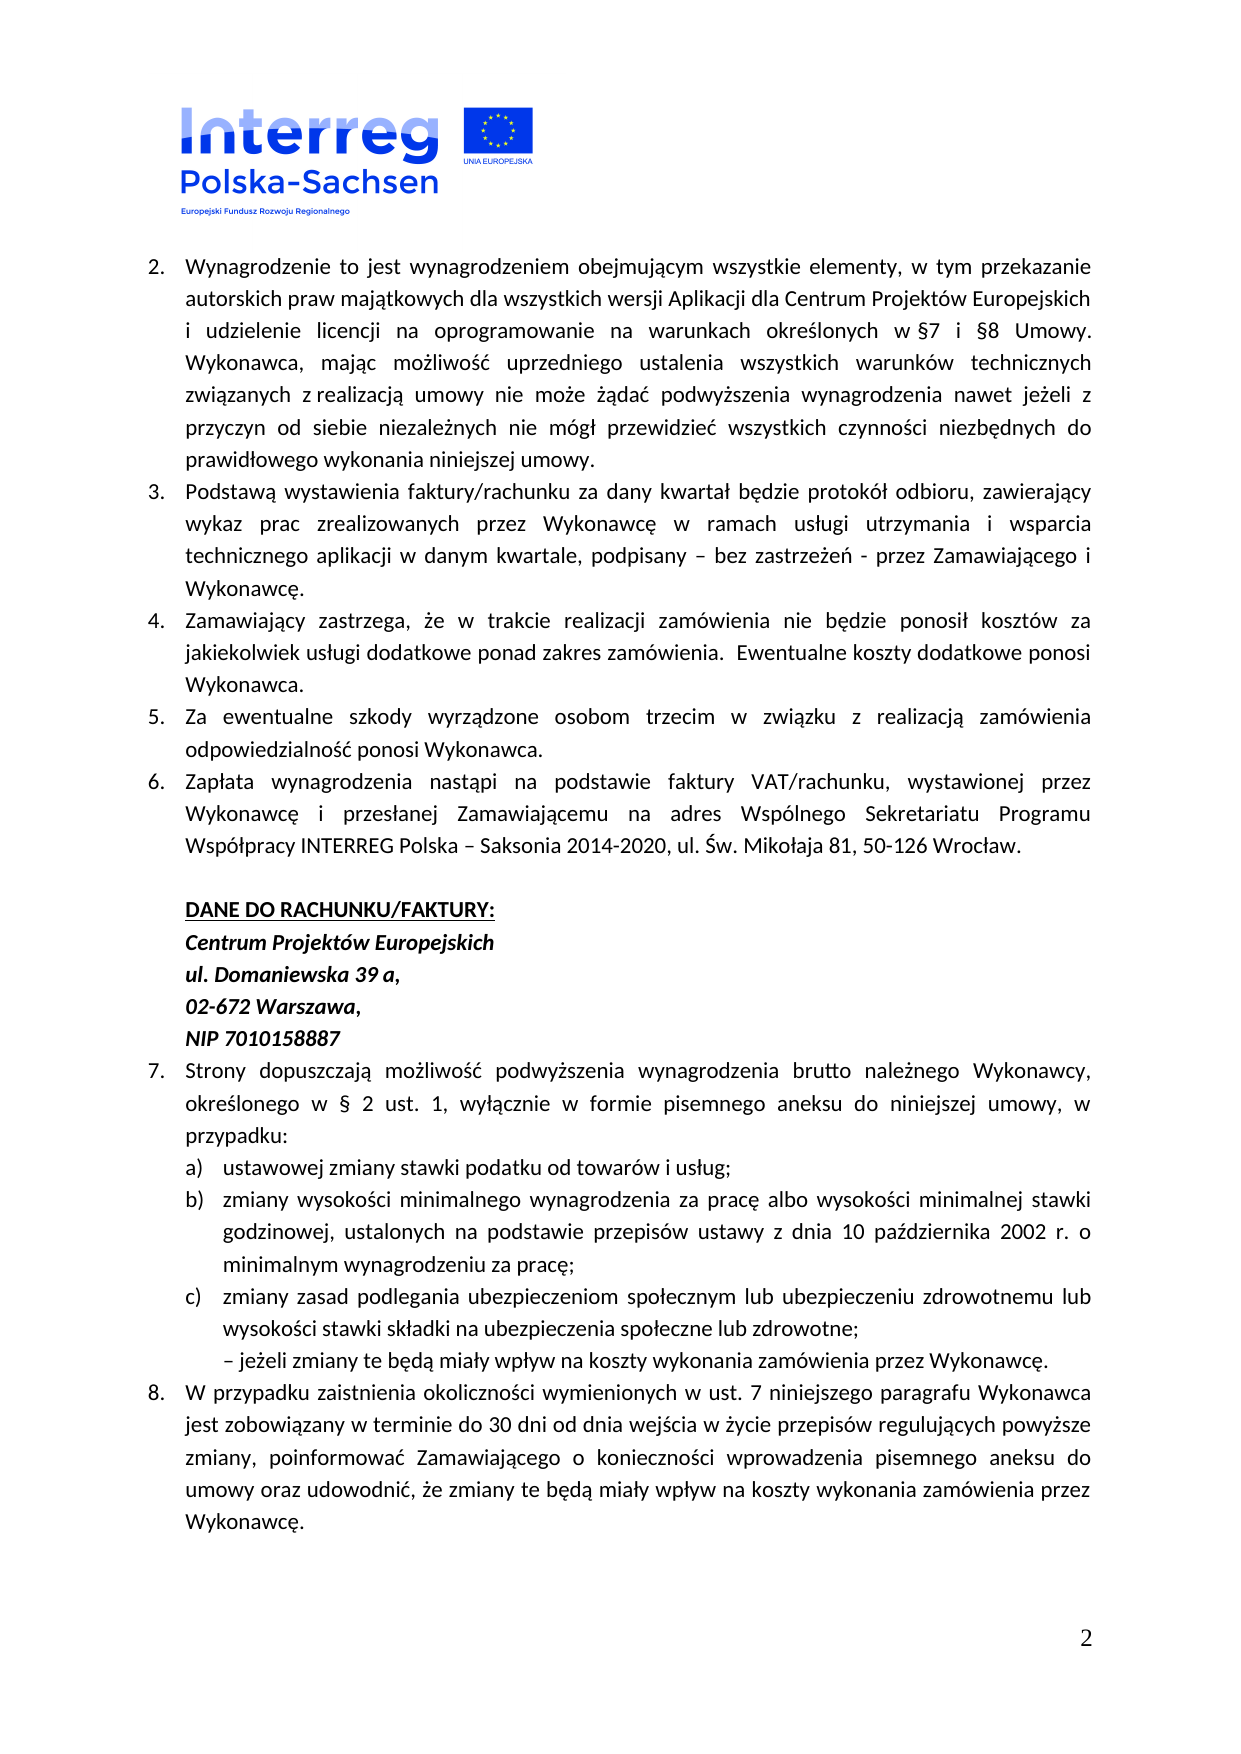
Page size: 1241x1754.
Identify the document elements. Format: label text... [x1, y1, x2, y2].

list Strony dopuszczają możliwość podwyższenia wynagrodzenia brutto należnego Wykonawcy, określonego w § 2 ust. 1, wyłącznie w formie pisemnego aneksu do niniejszej umowy, w przypadku: [148, 1057, 1093, 1149]
list ustawowej zmiany stawki podatku od towarów i usług; [185, 1153, 1093, 1181]
text Centrum Projektów Europejskich [148, 928, 1093, 956]
list Zapłata wynagrodzenia nastąpi na podstawie faktury VAT/rachunku, wystawionej przez Wykonawcę i przesłanej Zamawiającemu na adres Wspólnego Sekretariatu Programu Współpracy INTERREG Polska – Saksonia 2014-2020, ul. Św. Mikołaja 81, 50-126 Wrocław. [148, 767, 1093, 859]
list Za ewentualne szkody wyrządzone osobom trzecim w związku z realizacją zamówienia odpowiedzialność ponosi Wykonawca. [148, 702, 1093, 763]
picture [147, 73, 567, 252]
list W przypadku zaistnienia okoliczności wymienionych w ust. 7 niniejszego paragrafu Wykonawca jest zobowiązany w terminie do 30 dni od dnia wejścia w życie przepisów regulujących powyższe zmiany, poinformować Zamawiającego o konieczności wprowadzenia pisemnego aneksu do umowy oraz udowodnić, że zmiany te będą miały wpływ na koszty wykonania zamówienia przez Wykonawcę. [148, 1378, 1093, 1535]
text DANE DO RACHUNKU/FAKTURY: [148, 896, 1093, 924]
text ul. Domaniewska 39 a, [148, 960, 1093, 988]
list zmiany zasad podlegania ubezpieczeniom społecznym lub ubezpieczeniu zdrowotnemu lub wysokości stawki składki na ubezpieczenia społeczne lub zdrowotne; [185, 1282, 1093, 1342]
list Podstawą wystawienia faktury/rachunku za dany kwartał będzie protokół odbioru, zawierający wykaz prac zrealizowanych przez Wykonawcę w ramach usługi utrzymania i wsparcia technicznego aplikacji w danym kwartale, podpisany – bez zastrzeżeń - przez Zamawiającego i Wykonawcę. [148, 477, 1093, 602]
list zmiany wysokości minimalnego wynagrodzenia za pracę albo wysokości minimalnej stawki godzinowej, ustalonych na podstawie przepisów ustawy z dnia 10 października 2002 r. o minimalnym wynagrodzeniu za pracę; [185, 1185, 1093, 1278]
text 02-672 Warszawa, [148, 992, 1093, 1020]
text – jeżeli zmiany te będą miały wpływ na koszty wykonania zamówienia przez Wykonawcę. [223, 1346, 1093, 1374]
list Zamawiający zastrzega, że w trakcie realizacji zamówienia nie będzie ponosił kosztów za jakiekolwiek usługi dodatkowe ponad zakres zamówienia. Ewentualne koszty dodatkowe ponosi Wykonawca. [148, 606, 1093, 698]
list Wynagrodzenie to jest wynagrodzeniem obejmującym wszystkie elementy, w tym przekazanie autorskich praw majątkowych dla wszystkich wersji Aplikacji dla Centrum Projektów Europejskich i udzielenie licencji na oprogramowanie na warunkach określonych w §7 i §8 Umowy. Wykonawca, mając możliwość uprzedniego ustalenia wszystkich warunków technicznych związanych z realizacją umowy nie może żądać podwyższenia wynagrodzenia nawet jeżeli z przyczyn od siebie niezależnych nie mógł przewidzieć wszystkich czynności niezbędnych do prawidłowego wykonania niniejszej umowy. [148, 252, 1093, 473]
text NIP 7010158887 [148, 1024, 1093, 1052]
